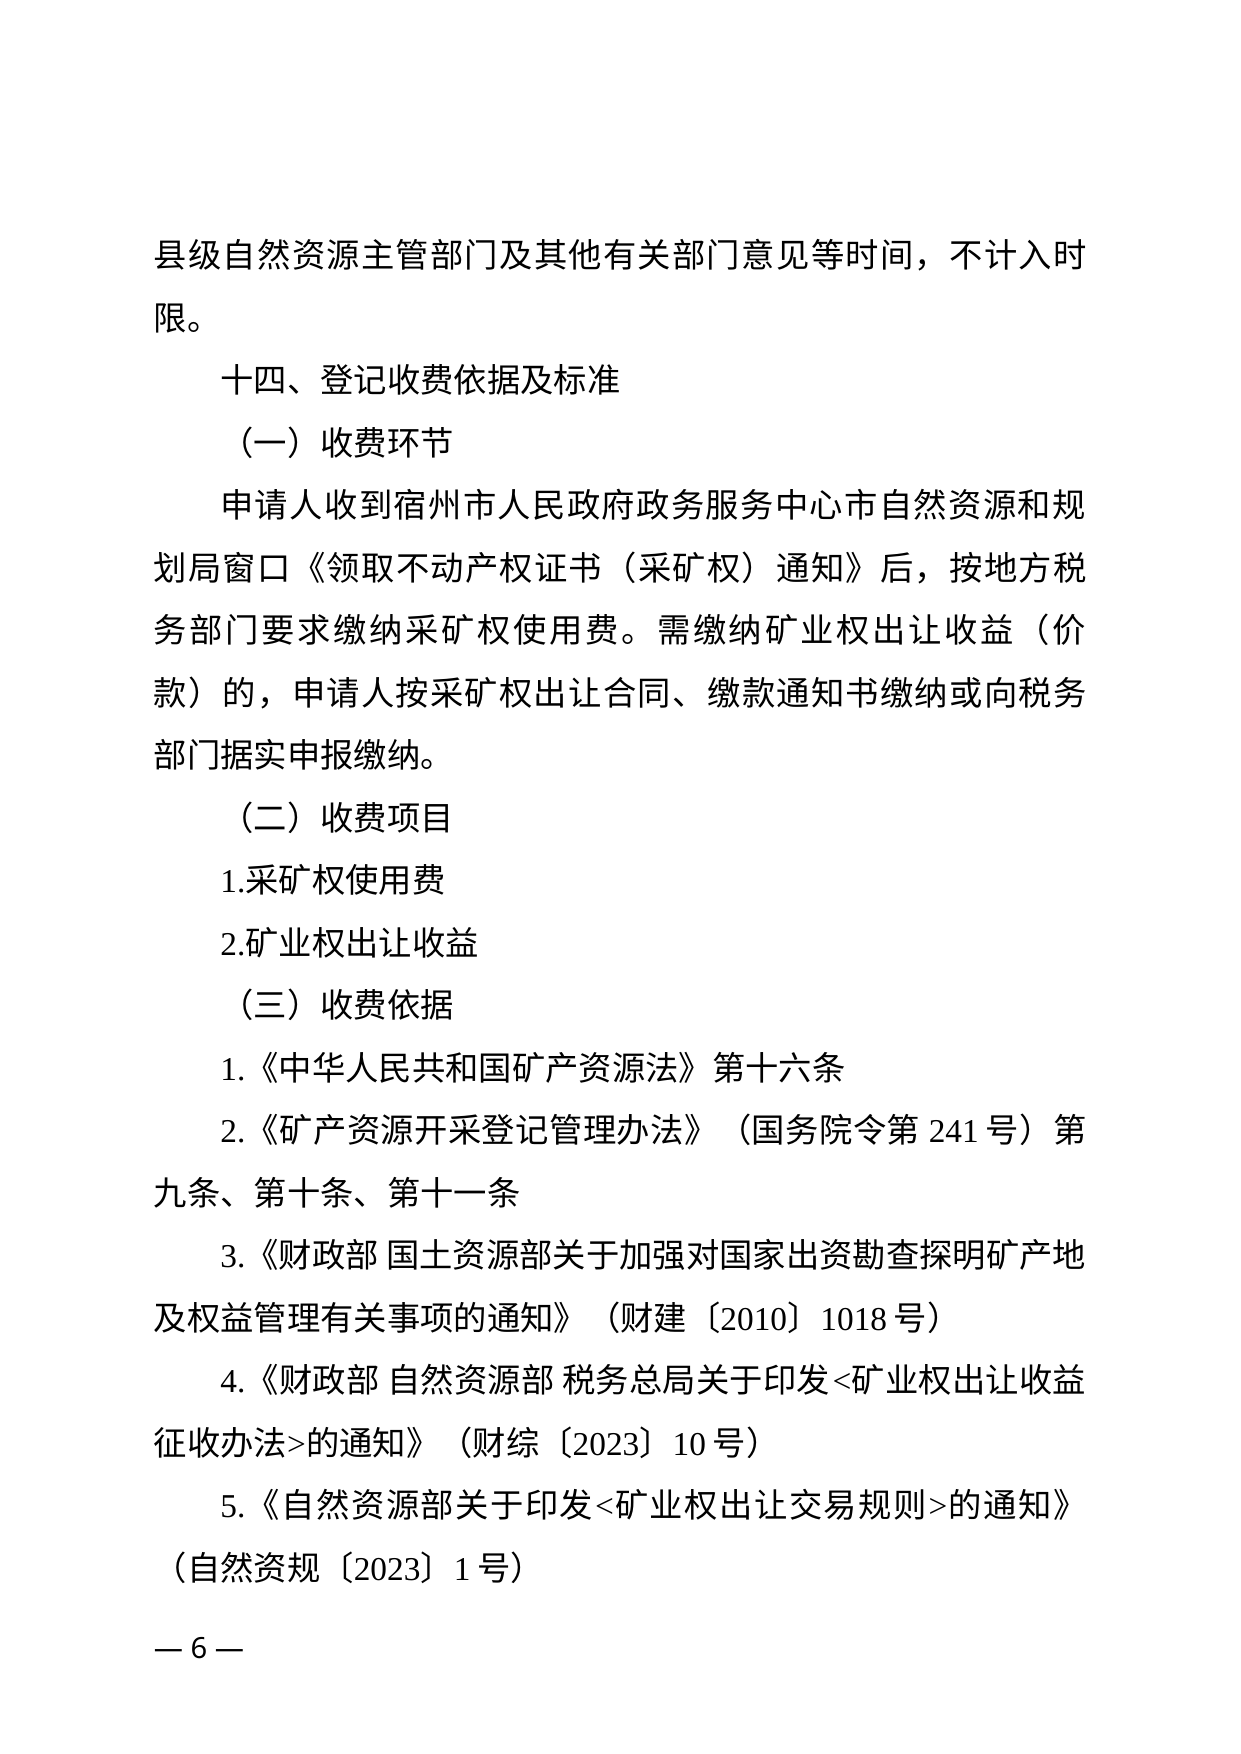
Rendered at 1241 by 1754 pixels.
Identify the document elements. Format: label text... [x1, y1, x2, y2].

text （一）收费环节 [153, 405, 1087, 467]
text （二）收费项目 [153, 780, 1087, 842]
text （三）收费依据 [153, 967, 1087, 1030]
text 4.《财政部 自然资源部 税务总局关于印发<矿业权出让收益征收办法>的通知》（财综〔2023〕10号） [153, 1342, 1087, 1467]
text 5.《自然资源部关于印发<矿业权出让交易规则>的通知》（自然资规〔2023〕1号） [153, 1467, 1087, 1592]
text 申请人收到宿州市人民政府政务服务中心市自然资源和规划局窗口《领取不动产权证书（采矿权）通知》后，按地方税务部门要求缴纳采矿权使用费。需缴纳矿业权出让收益（价款）的，申请人按采矿权出让合同、缴款通知书缴纳或向税务部门据实申报缴纳。 [153, 467, 1087, 780]
text 1.《中华人民共和国矿产资源法》第十六条 [153, 1030, 1087, 1092]
text 3.《财政部 国土资源部关于加强对国家出资勘查探明矿产地及权益管理有关事项的通知》（财建〔2010〕1018号） [153, 1217, 1087, 1342]
text 十四、登记收费依据及标准 [153, 342, 1087, 405]
text 2.《矿产资源开采登记管理办法》（国务院令第241号）第九条、第十条、第十一条 [153, 1092, 1087, 1217]
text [153, 217, 1087, 342]
text 2.矿业权出让收益 [153, 905, 1087, 967]
text 1.采矿权使用费 [153, 842, 1087, 905]
